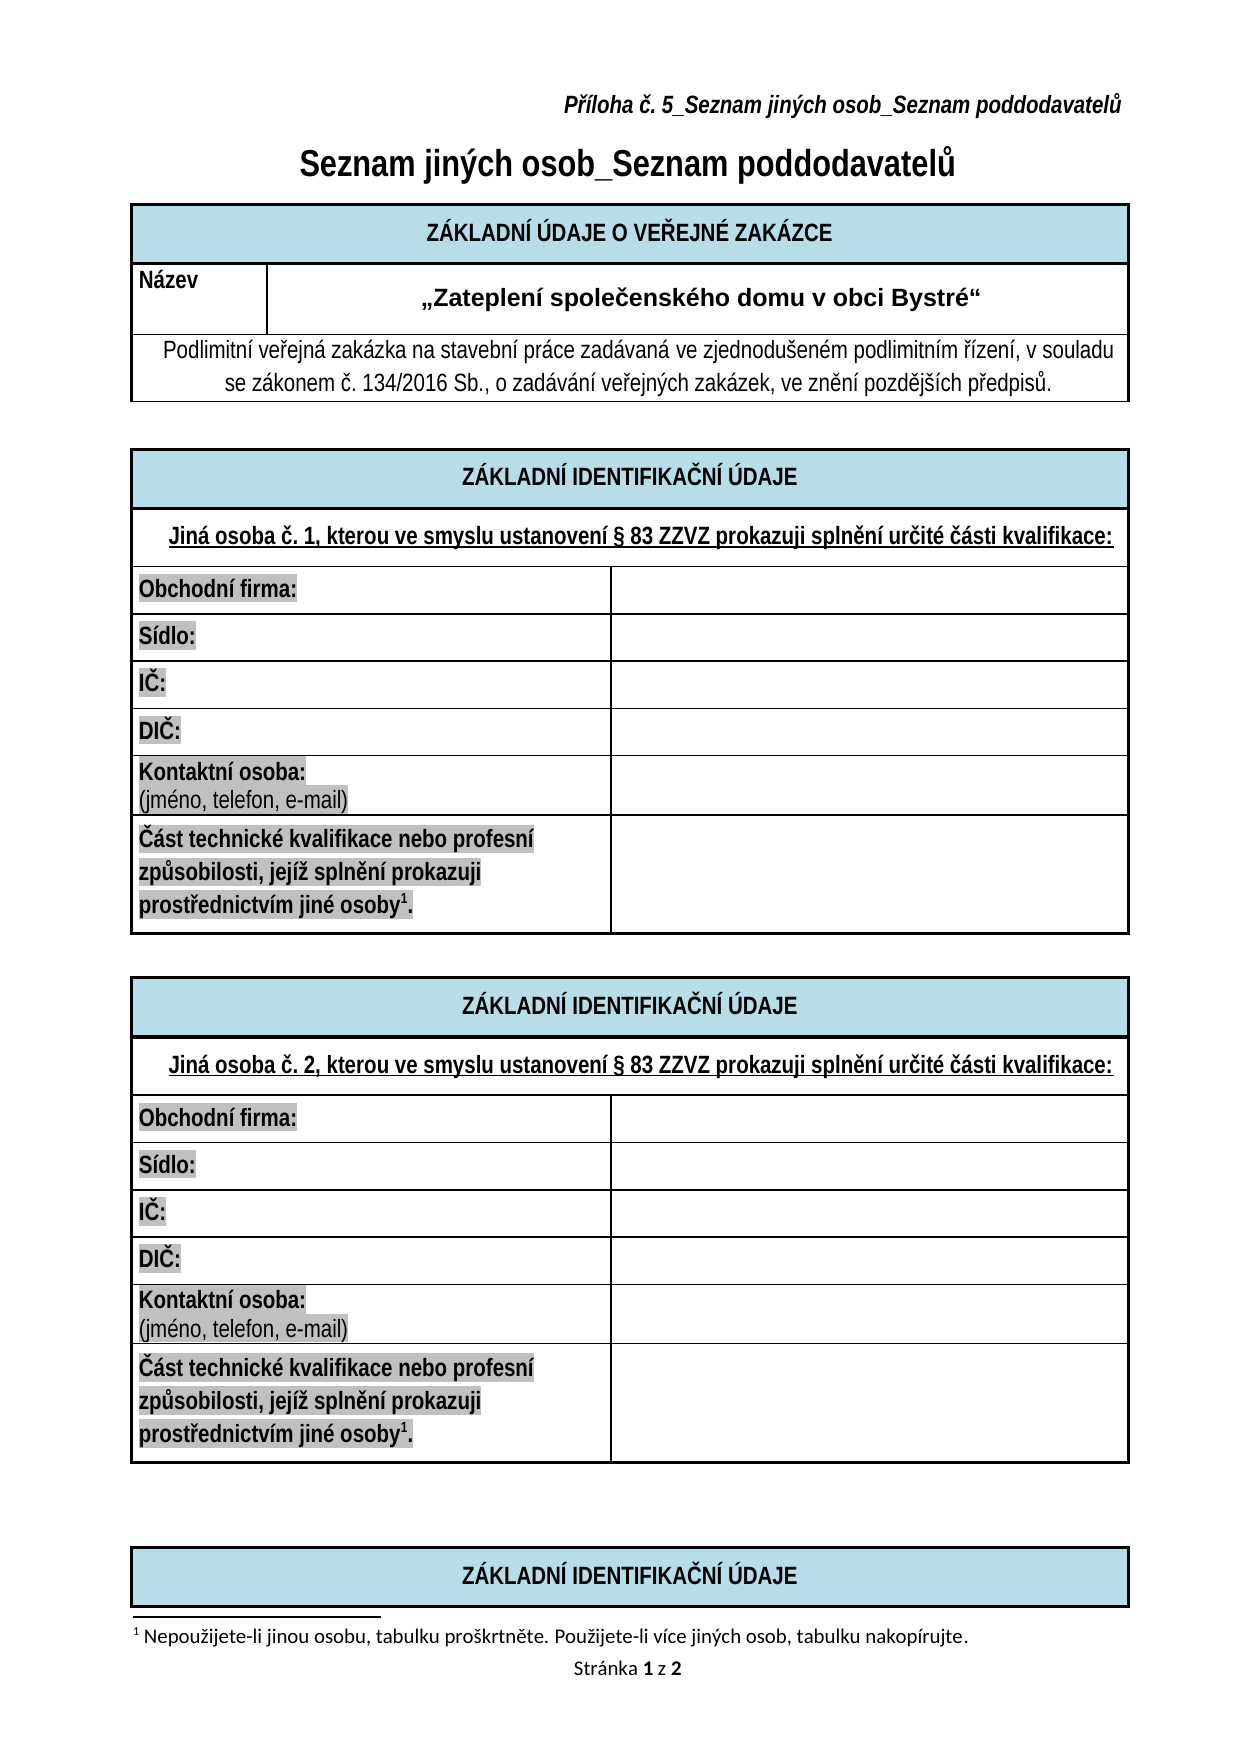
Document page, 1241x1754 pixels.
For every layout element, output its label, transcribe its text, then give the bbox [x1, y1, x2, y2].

table_cell [612, 1285, 1127, 1343]
text Seznam jiných osob_Seznam poddodavatelů [133, 141, 1122, 184]
table_cell [612, 662, 1127, 707]
table_header Základní identifikační údaje [133, 451, 1127, 507]
table_cell [612, 615, 1127, 660]
table_cell „Zateplení společenského domu v obci Bystré“ [268, 265, 1127, 333]
table_cell IČ: [133, 662, 610, 707]
table_cell Sídlo: [133, 1143, 610, 1189]
table_cell [612, 1191, 1127, 1236]
table_cell Obchodní firma: [133, 1096, 610, 1142]
table_header Základní údaje o veřejné zakázce [133, 206, 1127, 262]
table_header Základní identifikační údaje [133, 979, 1127, 1035]
table_cell Název [133, 265, 266, 333]
table_cell Obchodní firma: [133, 567, 610, 613]
table_cell [612, 1344, 1127, 1461]
table_cell Jiná osoba č. 1, kterou ve smyslu ustanovení § 83 ZZVZ prokazuji splnění určité části kvalifikace: [133, 510, 1127, 566]
table_cell Část technické kvalifikace nebo profesní způsobilosti, jejíž splnění prokazuji prostřednictvím jiné osoby. [133, 816, 610, 932]
table_cell Podlimitní veřejná zakázka na stavební práce zadávaná ve zjednodušeném podlimitním řízení, v souladu se zákonem č. 134/2016 Sb., o zadávání veřejných zakázek, ve znění pozdějších předpisů. [133, 335, 1127, 401]
table_cell Jiná osoba č. 2, kterou ve smyslu ustanovení § 83 ZZVZ prokazuji splnění určité části kvalifikace: [133, 1039, 1127, 1094]
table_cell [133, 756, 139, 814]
table_cell Část technické kvalifikace nebo profesní způsobilosti, jejíž splnění prokazuji prostřednictvím jiné osoby1. [133, 1344, 610, 1461]
table_cell [612, 1096, 1127, 1142]
table_cell [612, 1143, 1127, 1189]
table_cell Kontaktní osoba: (jméno, telefon, e-mail) [306, 756, 610, 814]
table_cell DIČ: [133, 1238, 610, 1283]
table_cell Sídlo: [133, 615, 610, 660]
table_cell [612, 709, 1127, 755]
table_cell [612, 1238, 1127, 1283]
table_cell Kontaktní osoba: (jméno, telefon, e-mail) [133, 1285, 610, 1343]
table_cell DIČ: [133, 709, 610, 755]
table_cell IČ: [133, 1191, 610, 1236]
table_cell [612, 816, 1127, 932]
table_cell [612, 567, 1127, 613]
table_cell [612, 756, 1127, 814]
table_header Základní identifikační údaje [133, 1549, 1127, 1605]
